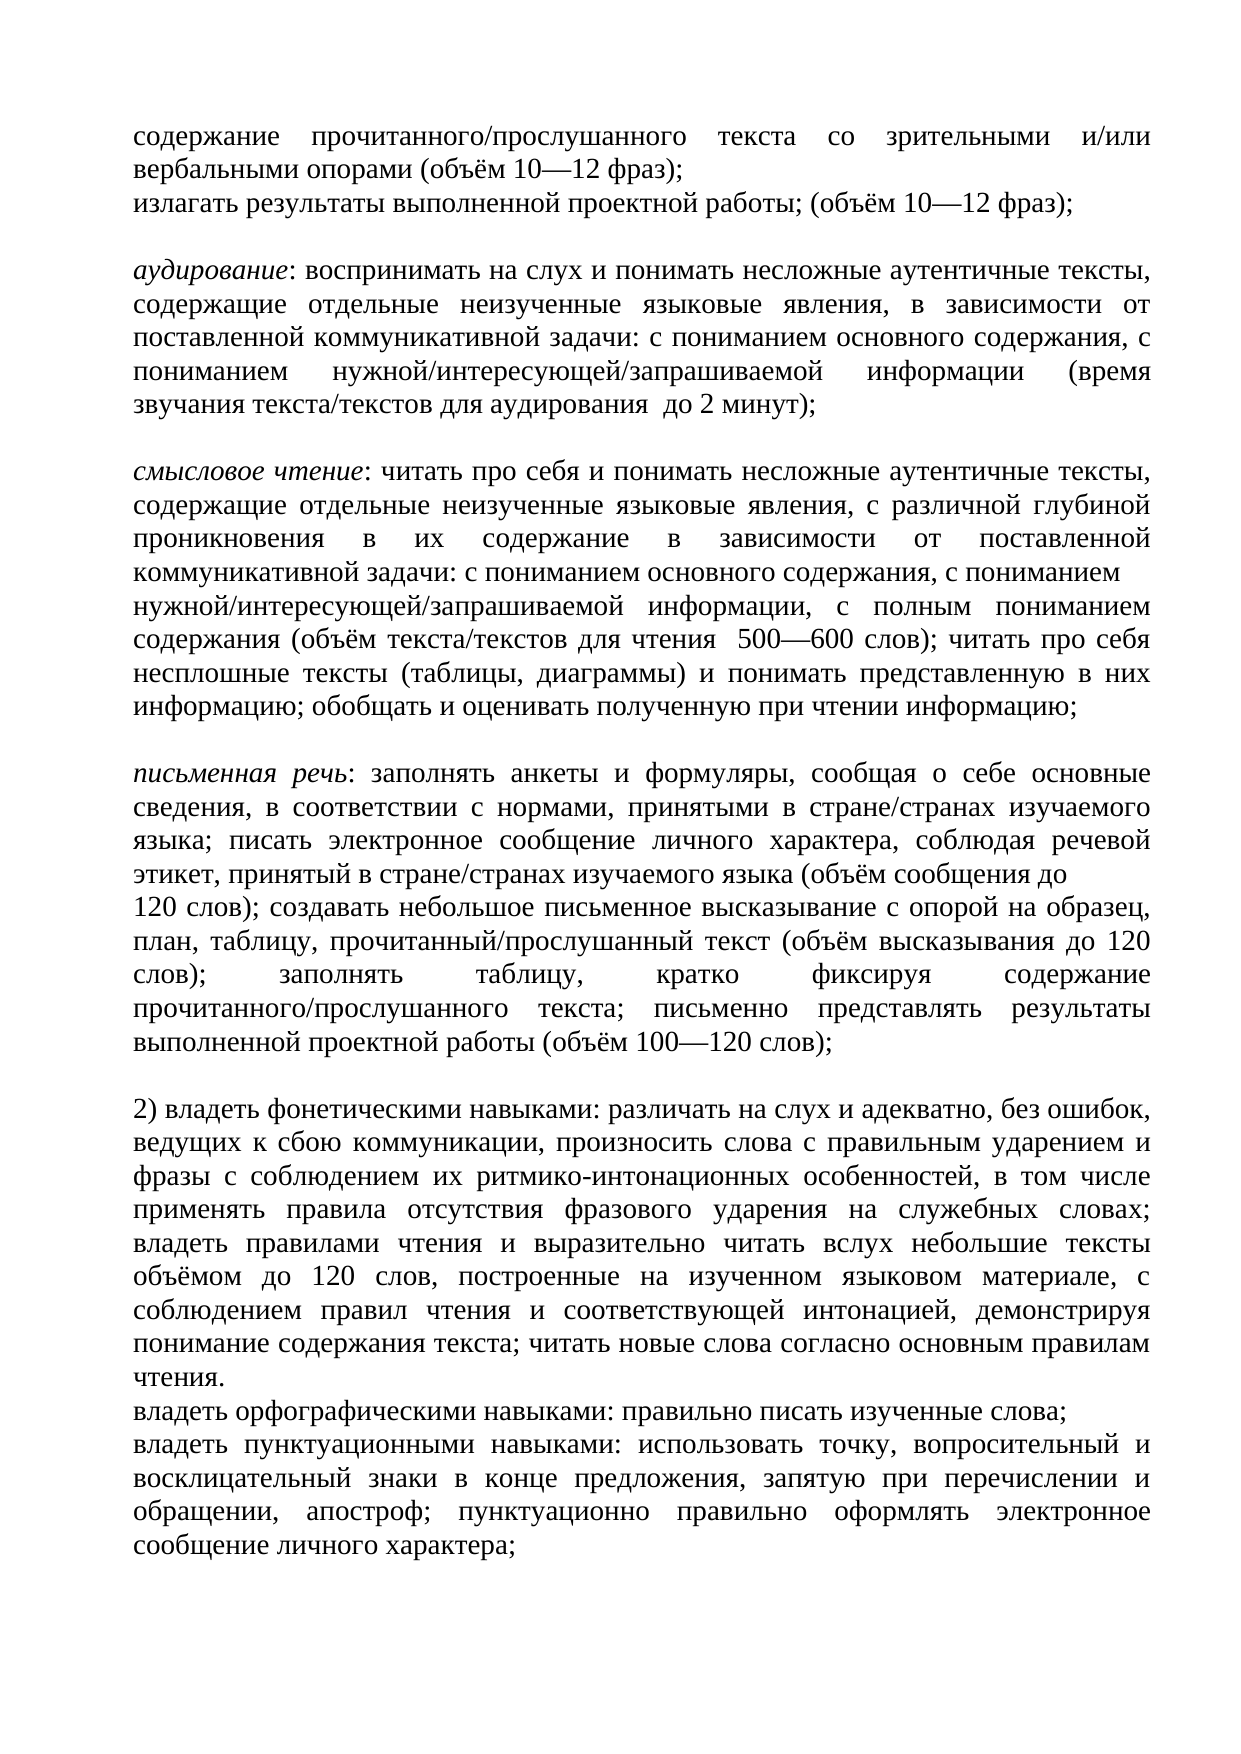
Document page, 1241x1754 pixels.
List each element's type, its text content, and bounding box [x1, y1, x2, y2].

text смысловое чтение: читать про себя и понимать несложные аутентичные тексты, содержащие отдельные неизученные языковые явления, с различной глубиной проникновения в их содержание в зависимости от поставленной коммуникативной задачи: с пониманием основного содержания, с пониманием [133, 453, 1152, 588]
text нужной/интересующей/запрашиваемой информации, с полным пониманием содержания (объём текста/текстов для чтения 500—600 слов); читать про себя несплошные тексты (таблицы, диаграммы) и понимать представленную в них информацию; обобщать и оценивать полученную при чтении информацию; [133, 588, 1152, 722]
text 2) владеть фонетическими навыками: различать на слух и адекватно, без ошибок, ведущих к сбою коммуникации, произносить слова с правильным ударением и фразы с соблюдением их ритмико-интонационных особенностей, в том числе применять правила отсутствия фразового ударения на служебных словах; владеть правилами чтения и выразительно читать вслух небольшие тексты объёмом до 120 слов, построенные на изученном языковом материале, с соблюдением правил чтения и соответствующей интонацией, демонстрируя понимание содержания текста; читать новые слова согласно основным правилам чтения. [133, 1091, 1152, 1393]
text владеть пунктуационными навыками: использовать точку, вопросительный и восклицательный знаки в конце предложения, запятую при перечислении и обращении, апостроф; пунктуационно правильно оформлять электронное сообщение личного характера; [133, 1426, 1152, 1560]
text 120 слов); создавать небольшое письменное высказывание с опорой на образец, план, таблицу, прочитанный/прослушанный текст (объём высказывания до 120 слов); заполнять таблицу, кратко фиксируя содержание прочитанного/прослушанного текста; письменно представлять результаты выполненной проектной работы (объём 100—120 слов); [133, 889, 1152, 1057]
text владеть орфографическими навыками: правильно писать изученные слова; [133, 1393, 1152, 1426]
text аудирование: воспринимать на слух и понимать несложные аутентичные тексты, содержащие отдельные неизученные языковые явления, в зависимости от поставленной коммуникативной задачи: с пониманием основного содержания, с пониманием нужной/интересующей/запрашиваемой информации (время звучания текста/текстов для аудирования до 2 минут); [133, 252, 1152, 420]
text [133, 118, 1152, 185]
text излагать результаты выполненной проектной работы; (объём 10—12 фраз); [133, 185, 1152, 219]
text письменная речь: заполнять анкеты и формуляры, сообщая о себе основные сведения, в соответствии с нормами, принятыми в стране/странах изучаемого языка; писать электронное сообщение личного характера, соблюдая речевой этикет, принятый в стране/странах изучаемого языка (объём сообщения до [133, 755, 1152, 889]
